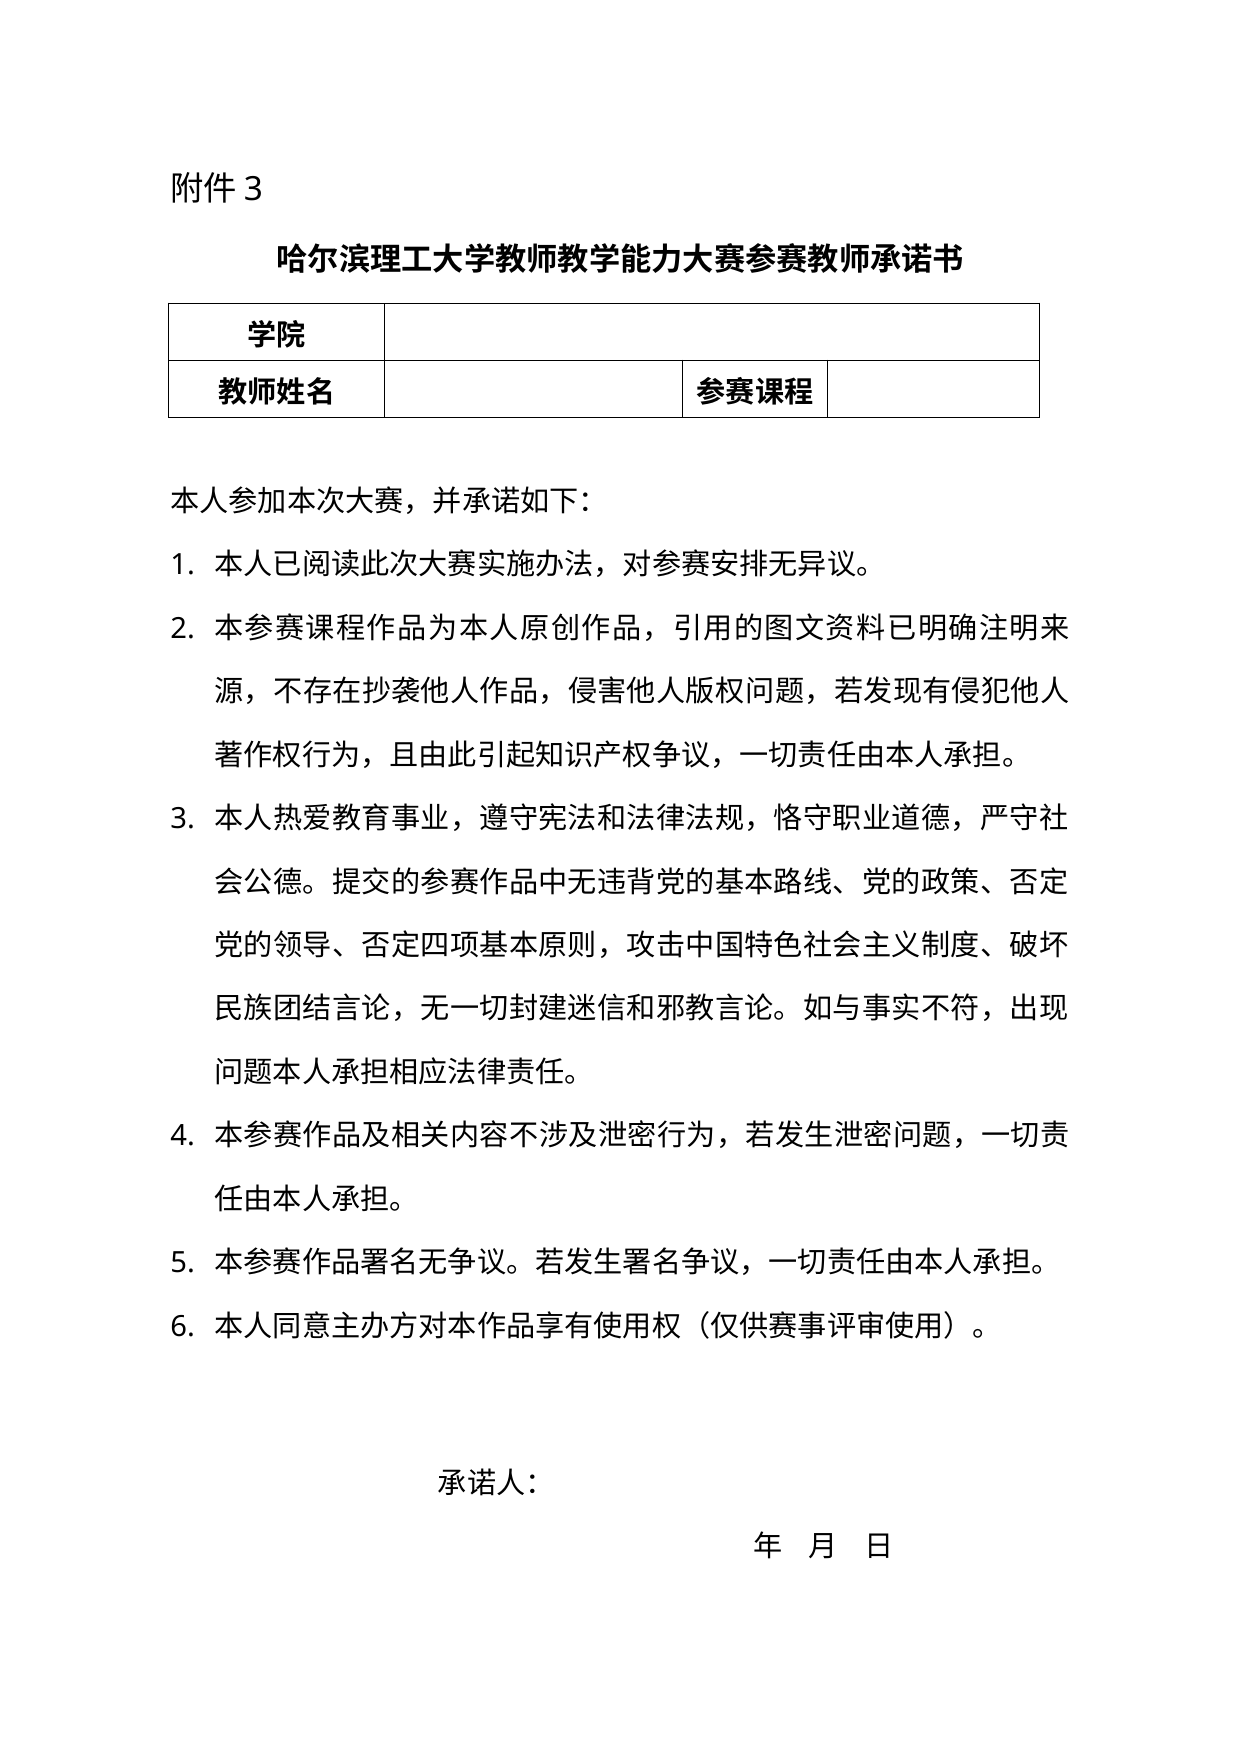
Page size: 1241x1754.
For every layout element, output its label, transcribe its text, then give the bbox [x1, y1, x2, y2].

list 本参赛作品署名无争议。若发生署名争议，一切责任由本人承担。 [170, 1239, 1070, 1281]
text 附件3 [170, 162, 1070, 210]
list 本参赛作品及相关内容不涉及泄密行为，若发生泄密问题，一切责任由本人承担。 [170, 1112, 1070, 1218]
table_header 学院 [169, 304, 384, 359]
table_cell 教师姓名 [169, 361, 384, 417]
list 本人已阅读此次大赛实施办法，对参赛安排无异议。 [170, 541, 1070, 583]
list 本人热爱教育事业，遵守宪法和法律法规，恪守职业道德，严守社会公德。提交的参赛作品中无违背党的基本路线、党的政策、否定党的领导、否定四项基本原则，攻击中国特色社会主义制度、破坏民族团结言论，无一切封建迷信和邪教言论。如与事实不符，出现问题本人承担相应法律责任。 [170, 795, 1070, 1091]
table_cell [385, 361, 682, 417]
text 哈尔滨理工大学教师教学能力大赛参赛教师承诺书 [170, 234, 1070, 280]
list 本人同意主办方对本作品享有使用权（仅供赛事评审使用）。 [170, 1302, 1070, 1345]
text 本人参加本次大赛，并承诺如下： [170, 477, 1070, 519]
table_cell 参赛课程 [683, 361, 827, 417]
list 年 月 日 [170, 1523, 1070, 1565]
list 承诺人： [170, 1459, 1070, 1502]
table_header [385, 304, 1039, 359]
table_cell [828, 361, 1039, 417]
list 本参赛课程作品为本人原创作品，引用的图文资料已明确注明来源，不存在抄袭他人作品，侵害他人版权问题，若发现有侵犯他人著作权行为，且由此引起知识产权争议，一切责任由本人承担。 [170, 604, 1070, 773]
